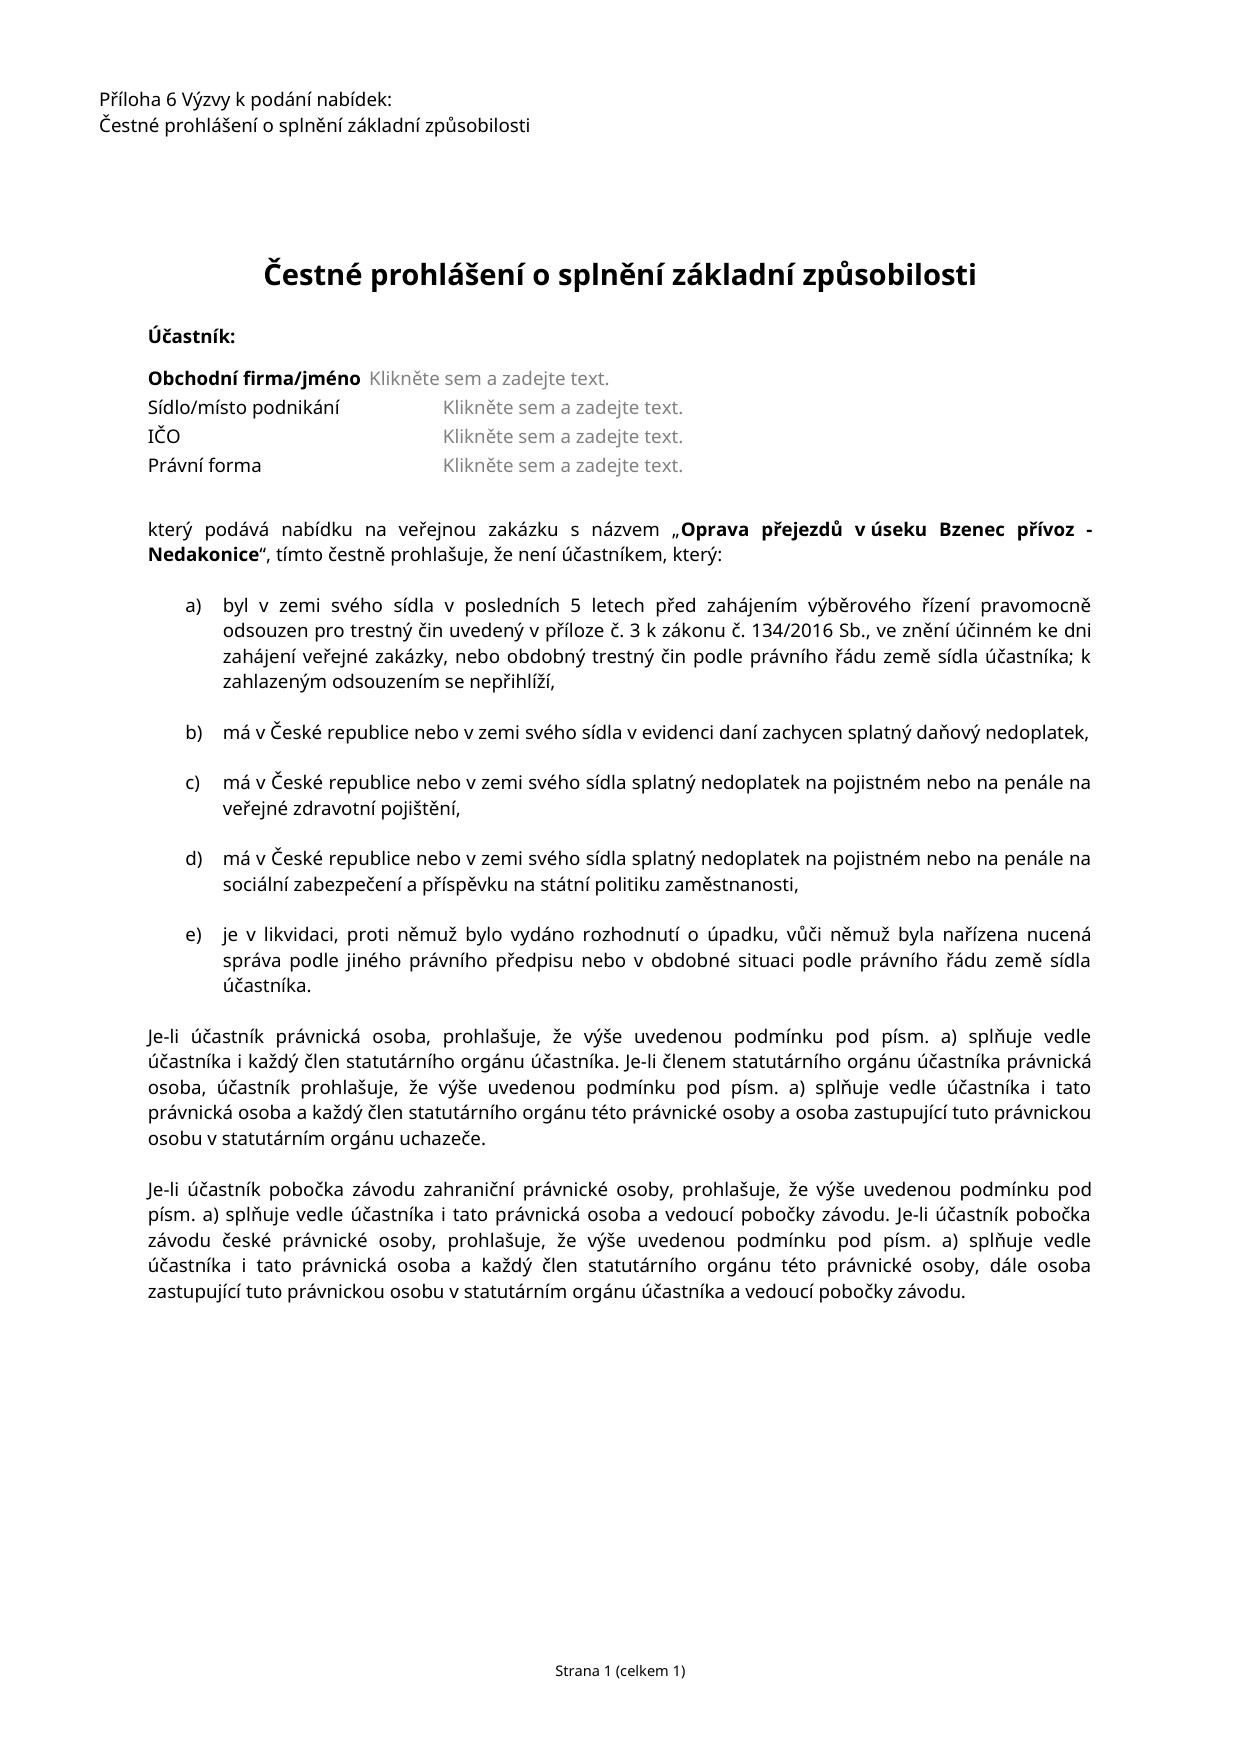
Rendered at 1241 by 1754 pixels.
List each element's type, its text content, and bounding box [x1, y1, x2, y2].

list byl v zemi svého sídla v posledních 5 letech před zahájením výběrového řízení pravomocně odsouzen pro trestný čin uvedený v příloze č. 3 k zákonu č. 134/2016 Sb., ve znění účinném ke dni zahájení veřejné zakázky, nebo obdobný trestný čin podle právního řádu země sídla účastníka; k zahlazeným odsouzením se nepřihlíží, [185, 592, 1093, 694]
text Obchodní firma/jméno [148, 362, 1093, 391]
list má v České republice nebo v zemi svého sídla splatný nedoplatek na pojistném nebo na penále na sociální zabezpečení a příspěvku na státní politiku zaměstnanosti, [185, 846, 1093, 897]
list má v České republice nebo v zemi svého sídla v evidenci daní zachycen splatný daňový nedoplatek, [185, 719, 1093, 744]
text Je-li účastník pobočka závodu zahraniční právnické osoby, prohlašuje, že výše uvedenou podmínku pod písm. a) splňuje vedle účastníka i tato právnická osoba a vedoucí pobočky závodu. Je-li účastník pobočka závodu české právnické osoby, prohlašuje, že výše uvedenou podmínku pod písm. a) splňuje vedle účastníka i tato právnická osoba a každý člen statutárního orgánu této právnické osoby, dále osoba zastupující tuto právnickou osobu v statutárním orgánu účastníka a vedoucí pobočky závodu. [148, 1176, 1093, 1304]
text který podává nabídku na veřejnou zakázku s názvem „Oprava přejezdů v úseku Bzenec přívoz - Nedakonice“, tímto čestně prohlašuje, že není účastníkem, který: [148, 516, 1093, 567]
text IČO [148, 420, 1093, 449]
list má v České republice nebo v zemi svého sídla splatný nedoplatek na pojistném nebo na penále na veřejné zdravotní pojištění, [185, 769, 1093, 821]
title Čestné prohlášení o splnění základní způsobilosti [148, 254, 1093, 293]
text Sídlo/místo podnikání [148, 391, 1093, 420]
text Je-li účastník právnická osoba, prohlašuje, že výše uvedenou podmínku pod písm. a) splňuje vedle účastníka i každý člen statutárního orgánu účastníka. Je-li členem statutárního orgánu účastníka právnická osoba, účastník prohlašuje, že výše uvedenou podmínku pod písm. a) splňuje vedle účastníka i tato právnická osoba a každý člen statutárního orgánu této právnické osoby a osoba zastupující tuto právnickou osobu v statutárním orgánu uchazeče. [148, 1023, 1093, 1151]
text Právní forma [148, 449, 1093, 478]
list je v likvidaci, proti němuž bylo vydáno rozhodnutí o úpadku, vůči němuž byla nařízena nucená správa podle jiného právního předpisu nebo v obdobné situaci podle právního řádu země sídla účastníka. [185, 922, 1093, 998]
text Účastník: [148, 318, 1093, 349]
